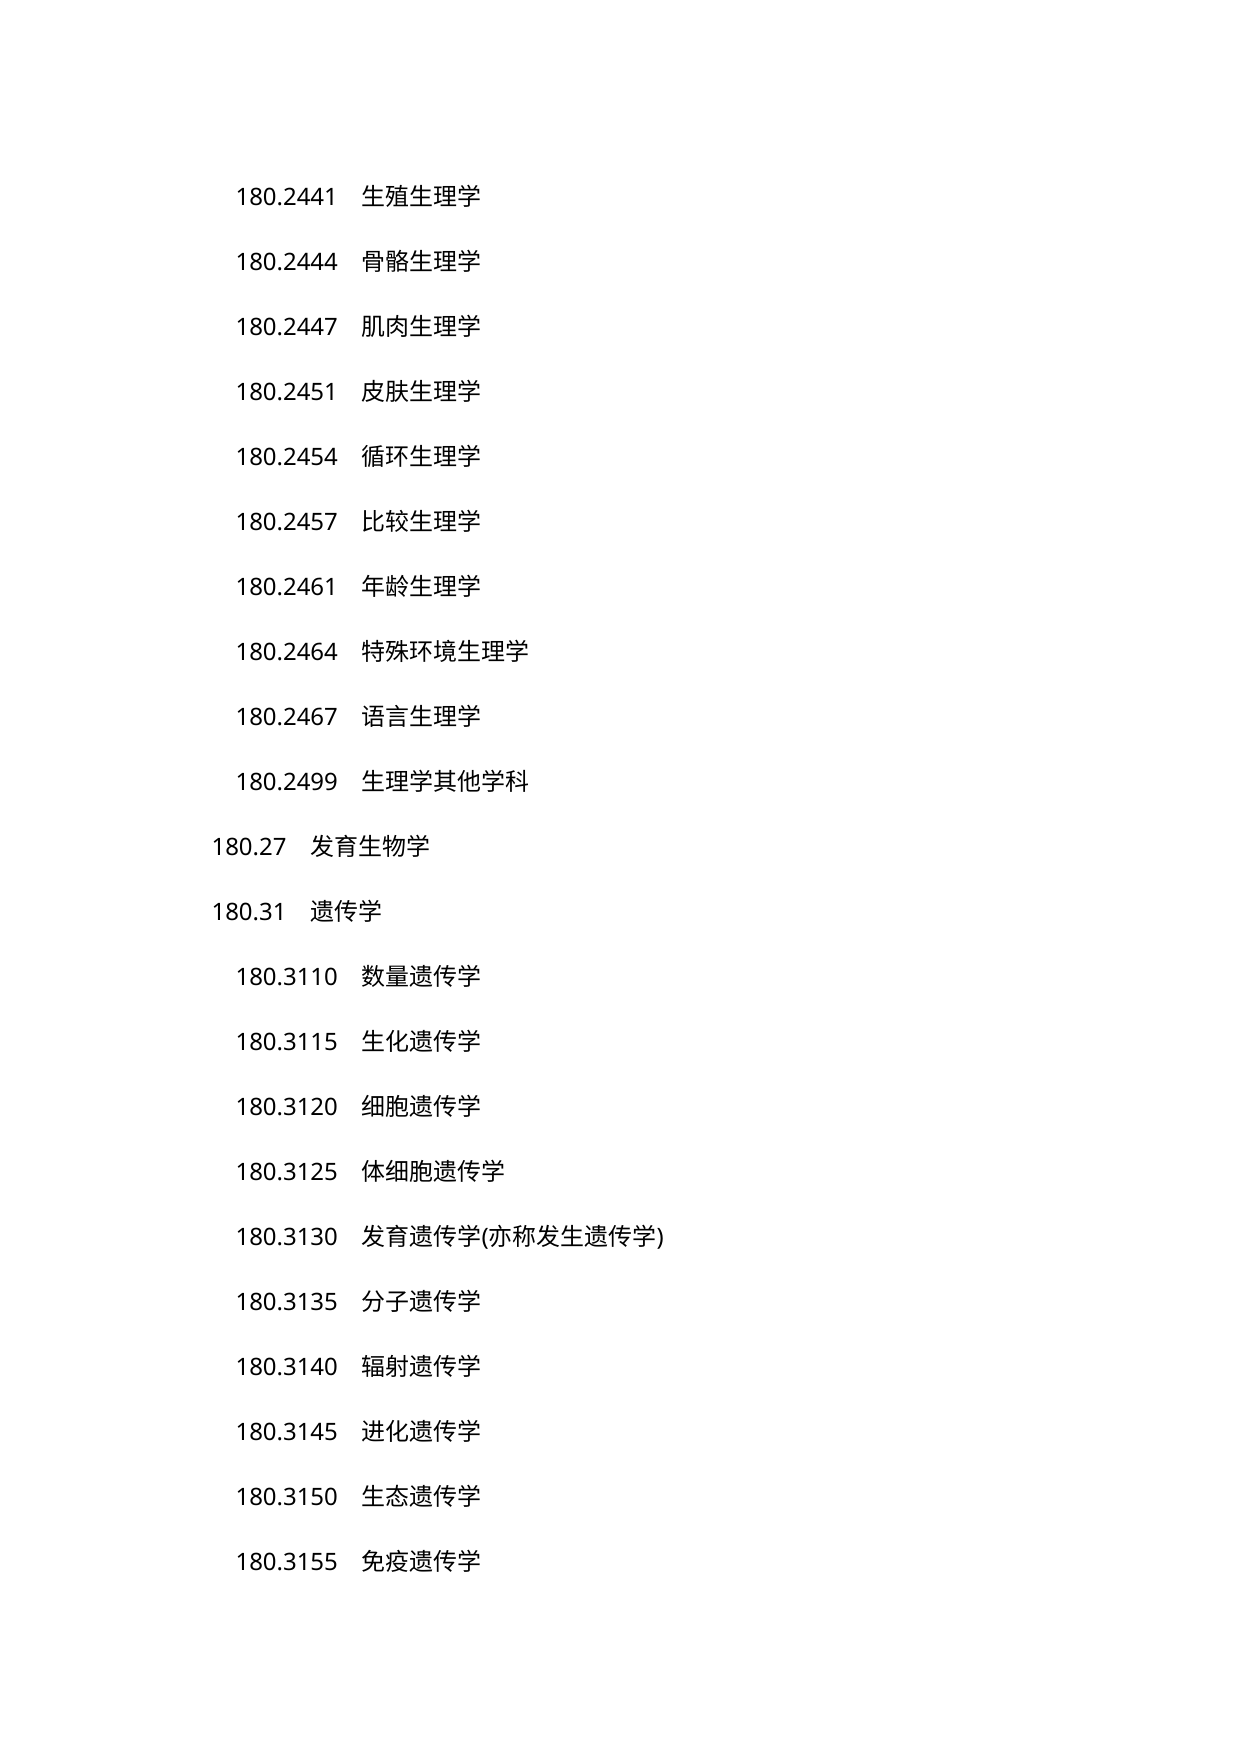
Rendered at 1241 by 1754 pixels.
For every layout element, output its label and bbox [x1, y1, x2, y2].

text [187, 162, 1053, 1592]
